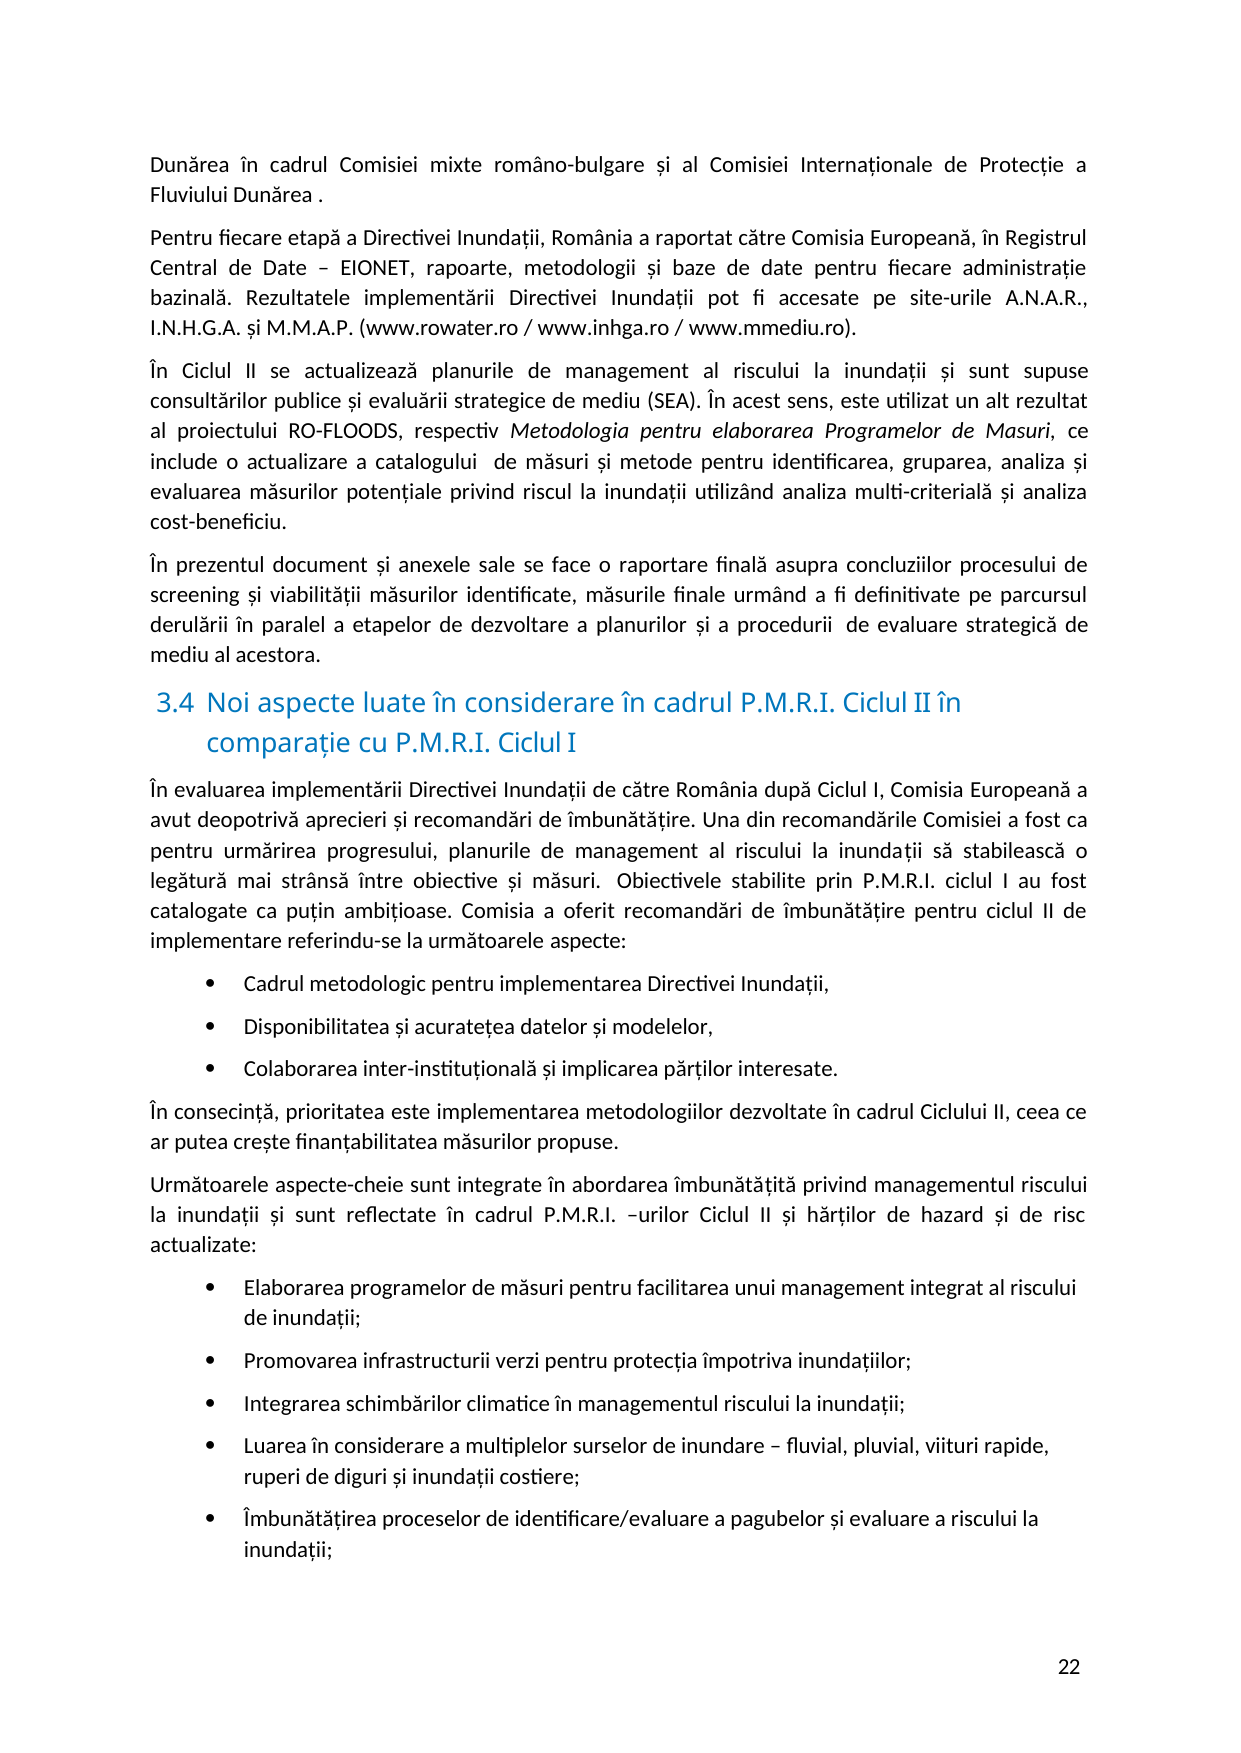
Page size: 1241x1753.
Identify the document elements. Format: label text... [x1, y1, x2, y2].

text În Ciclul II se actualizează planurile de management al riscului la inundații şi sunt supuse consultărilor publice și evaluării strategice de mediu (SEA). În acest sens, este utilizat un alt rezultat al proiectului RO-FLOODS, respectiv Metodologia pentru elaborarea Programelor de Masuri, ce include o actualizare a catalogului de măsuri și metode pentru identificarea, gruparea, analiza și evaluarea măsurilor potențiale privind riscul la inundații utilizând analiza multi-criterială și analiza cost-beneficiu. [150, 356, 1089, 535]
list Promovarea infrastructurii verzi pentru protecția împotriva inundațiilor; [206, 1346, 1090, 1374]
list Luarea în considerare a multiplelor surselor de inundare – fluvial, pluvial, viituri rapide, ruperi de diguri și inundații costiere; [206, 1432, 1090, 1490]
list Cadrul metodologic pentru implementarea Directivei Inundații, [206, 969, 1090, 997]
text În prezentul document și anexele sale se face o raportare finală asupra concluziilor procesului de screening și viabilității măsurilor identificate, măsurile finale urmând a fi definitivate pe parcursul derulării în paralel a etapelor de dezvoltare a planurilor şi a procedurii de evaluare strategică de mediu al acestora. [150, 550, 1089, 669]
text Următoarele aspecte-cheie sunt integrate în abordarea îmbunătăţită privind managementul riscului la inundații și sunt reflectate în cadrul P.M.R.I. –urilor Ciclul II și hărților de hazard și de risc actualizate: [150, 1170, 1088, 1259]
text În consecință, prioritatea este implementarea metodologiilor dezvoltate în cadrul Ciclului II, ceea ce ar putea crește finanțabilitatea măsurilor propuse. [150, 1097, 1088, 1156]
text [150, 150, 1089, 208]
subtitle Noi aspecte luate în considerare în cadrul P.M.R.I. Ciclul II în comparație cu P.M.R.I. Ciclul I [156, 683, 1090, 760]
list Disponibilitatea și acuratețea datelor și modelelor, [206, 1012, 1090, 1040]
list Îmbunătățirea proceselor de identificare/evaluare a pagubelor și evaluare a riscului la inundații; [206, 1504, 1090, 1563]
list Integrarea schimbărilor climatice în managementul riscului la inundații; [206, 1389, 1090, 1417]
text Pentru fiecare etapă a Directivei Inundații, România a raportat către Comisia Europeană, în Registrul Central de Date – EIONET, rapoarte, metodologii și baze de date pentru fiecare administrație bazinală. Rezultatele implementării Directivei Inundații pot fi accesate pe site-urile A.N.A.R., I.N.H.G.A. și M.M.A.P. (www.rowater.ro / www.inhga.ro / www.mmediu.ro). [150, 223, 1089, 342]
text În evaluarea implementării Directivei Inundații de către România după Ciclul I, Comisia Europeană a avut deopotrivă aprecieri și recomandări de îmbunătăţire. Una din recomandările Comisiei a fost ca pentru urmărirea progresului, planurile de management al riscului la inundaţii să stabilească o legătură mai strânsă între obiective și măsuri. Obiectivele stabilite prin P.M.R.I. ciclul I au fost catalogate ca puțin ambițioase. Comisia a oferit recomandări de îmbunătățire pentru ciclul II de implementare referindu-se la următoarele aspecte: [150, 775, 1088, 954]
list Elaborarea programelor de măsuri pentru facilitarea unui management integrat al riscului de inundații; [206, 1273, 1090, 1332]
list Colaborarea inter-instituțională și implicarea părților interesate. [206, 1054, 1090, 1083]
